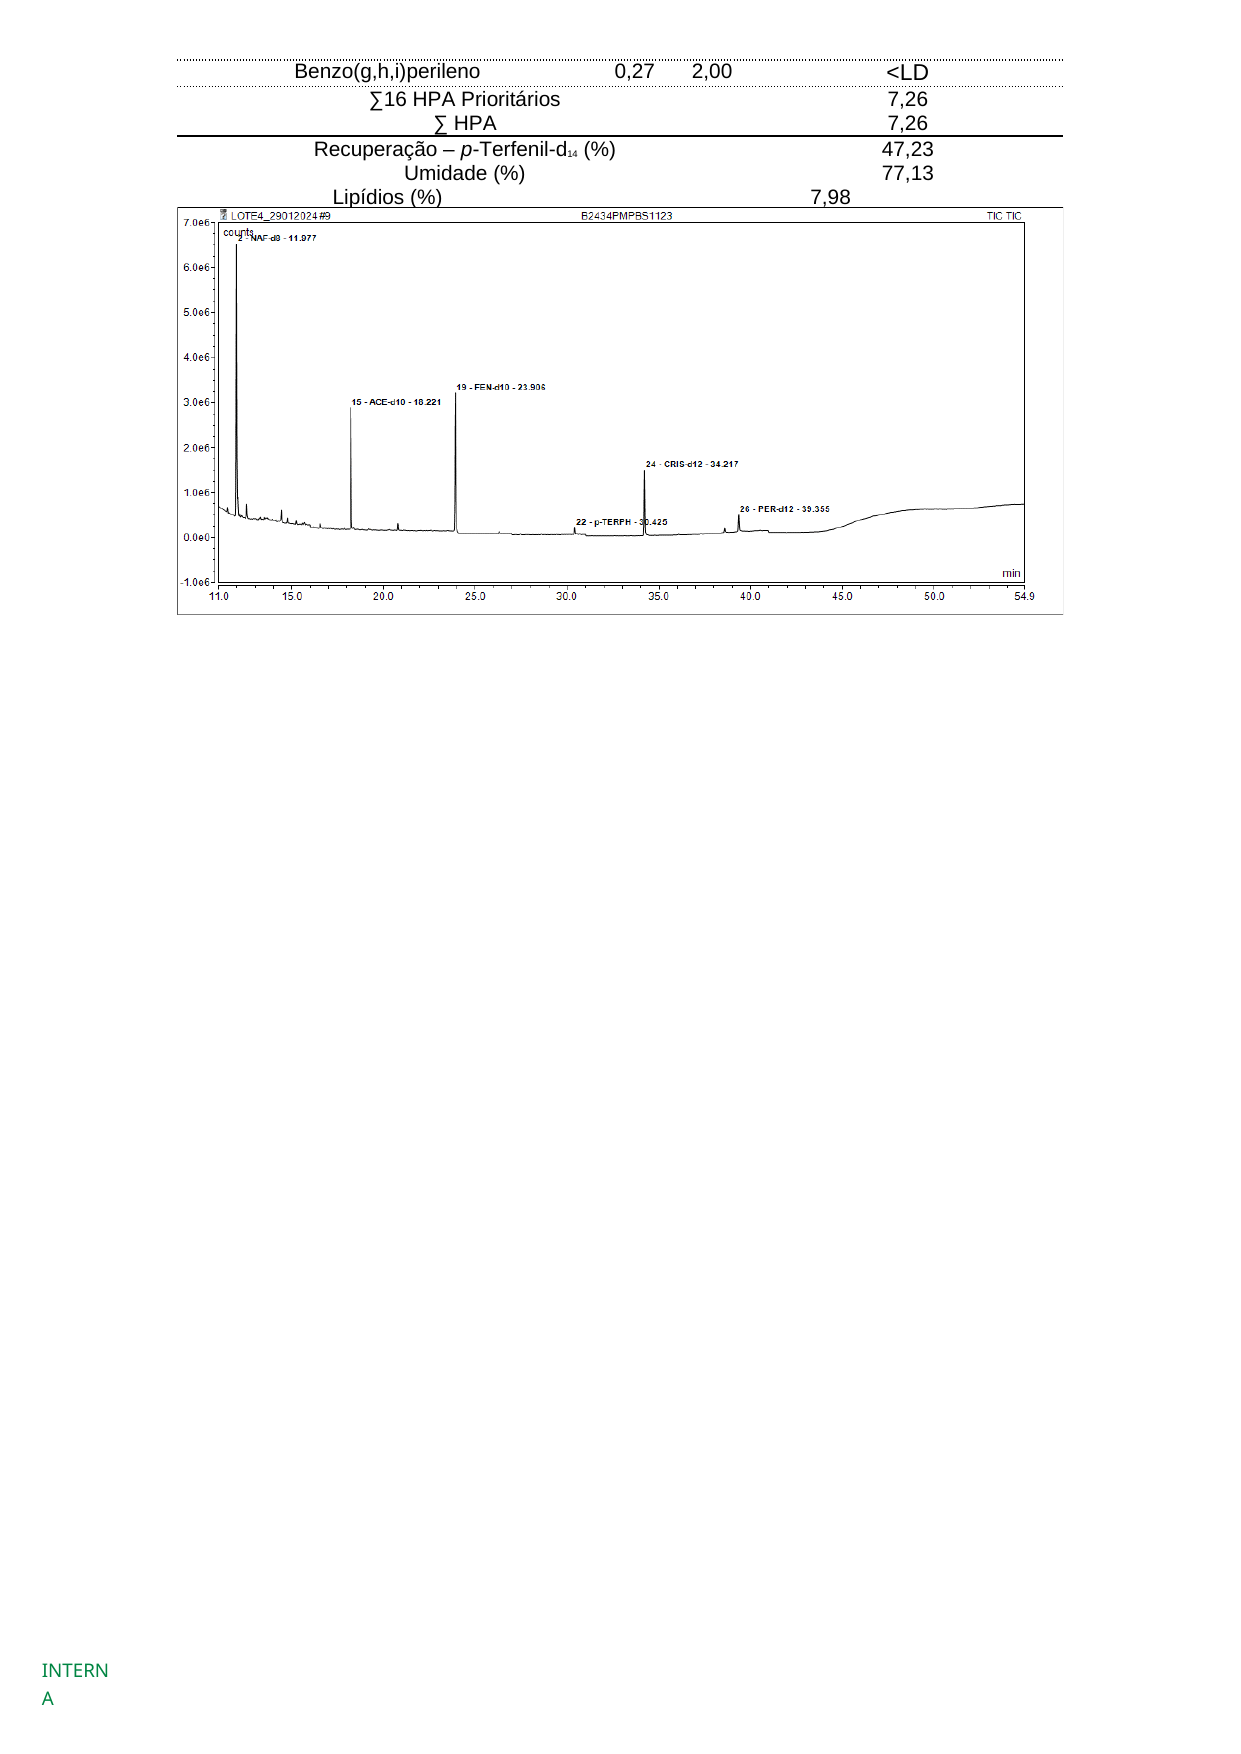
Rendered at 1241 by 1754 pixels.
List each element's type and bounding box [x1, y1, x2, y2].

picture [177, 207, 1064, 615]
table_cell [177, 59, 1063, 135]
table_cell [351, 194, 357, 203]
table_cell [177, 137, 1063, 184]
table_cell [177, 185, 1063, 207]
